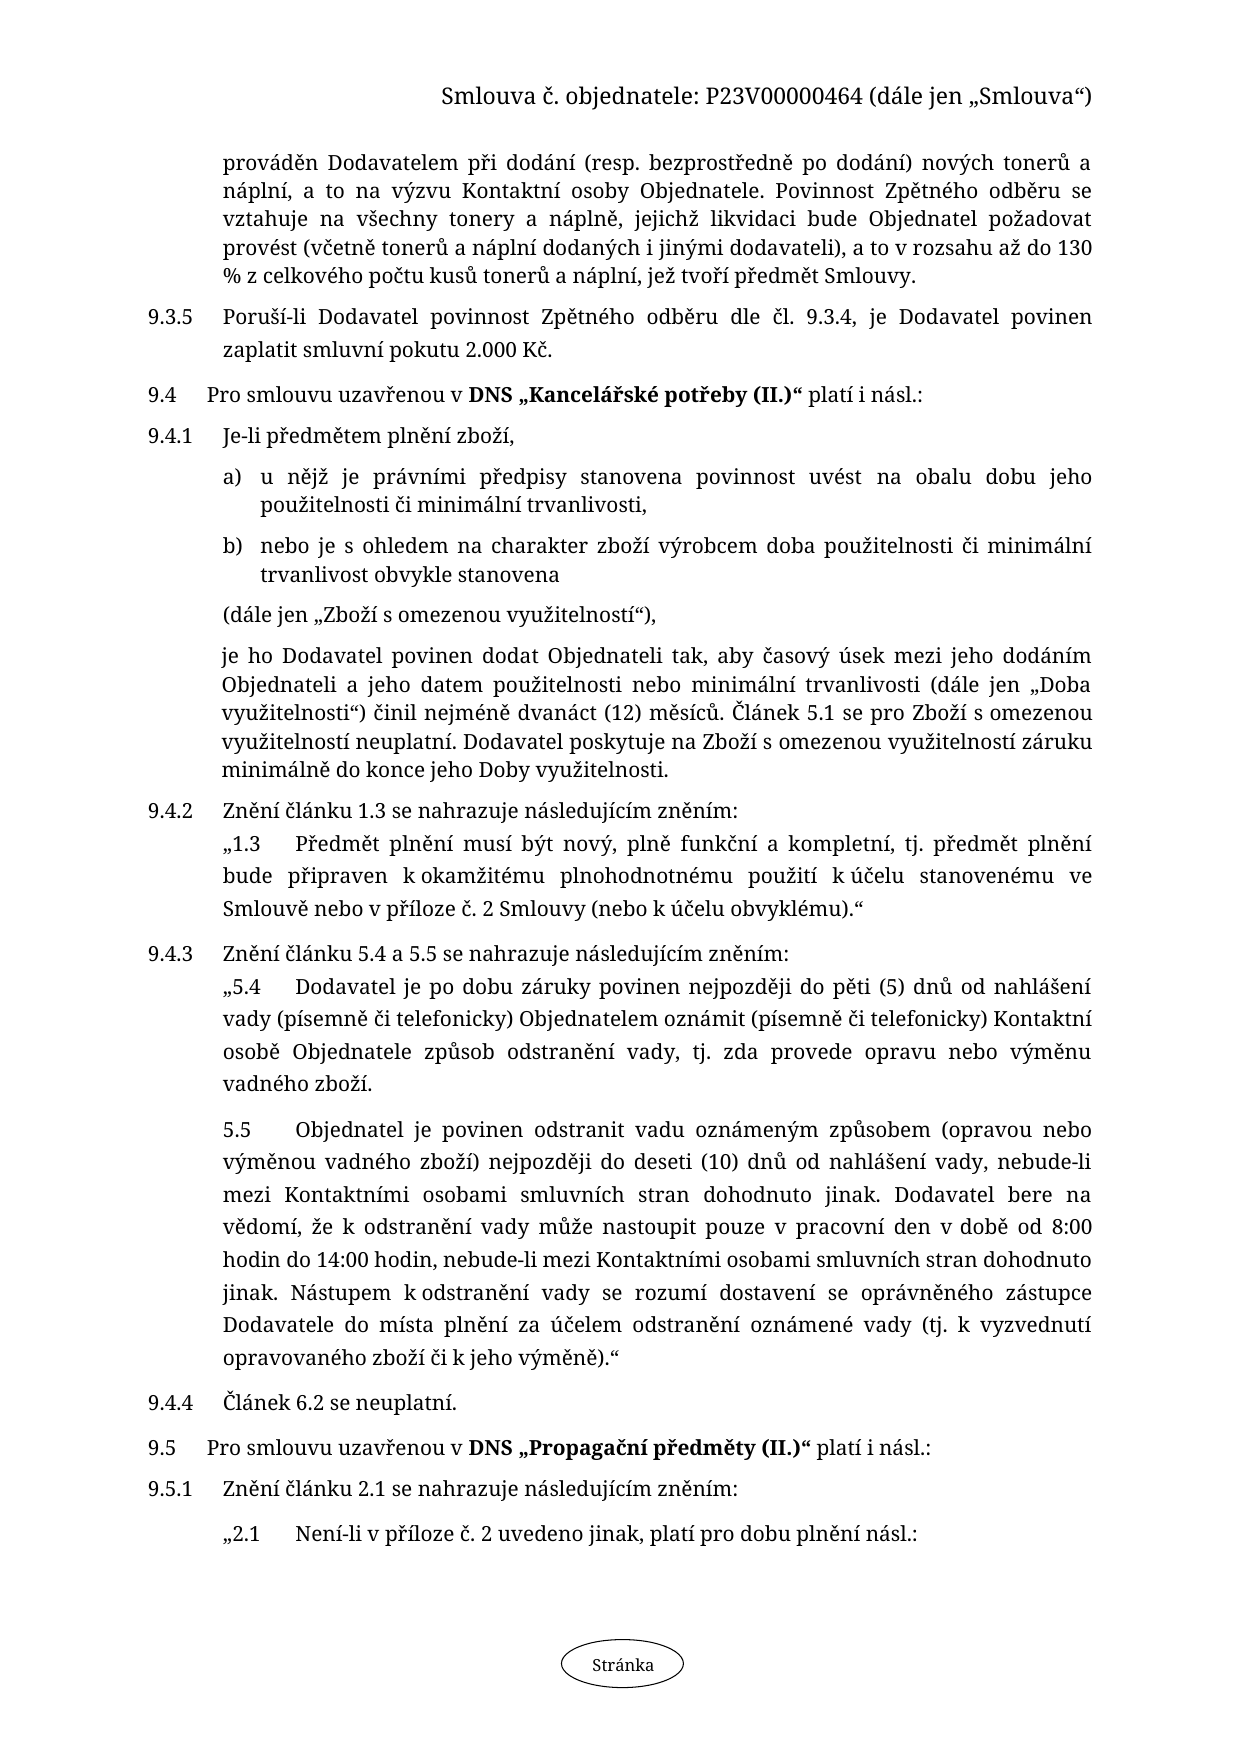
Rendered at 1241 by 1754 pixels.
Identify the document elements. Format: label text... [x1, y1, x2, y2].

text je ho Dodavatel povinen dodat Objednateli tak, aby časový úsek mezi jeho dodáním Objednateli a jeho datem použitelnosti nebo minimální trvanlivosti (dále jen „Doba využitelnosti“) činil nejméně dvanáct (12) měsíců. Článek 5.1 se pro Zboží s omezenou využitelností neuplatní. Dodavatel poskytuje na Zboží s omezenou využitelností záruku minimálně do konce jeho Doby využitelnosti. [221, 642, 1093, 784]
list Pro smlouvu uzavřenou v DNS „Kancelářské potřeby (II.)“ platí i násl.: [148, 380, 1093, 408]
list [148, 148, 1093, 290]
list Znění článku 5.4 a 5.5 se nahrazuje následujícím zněním: [148, 939, 1093, 968]
list „5.4 Dodavatel je po dobu záruky povinen nejpozději do pěti (5) dnů od nahlášení vady (písemně či telefonicky) Objednatelem oznámit (písemně či telefonicky) Kontaktní osobě Objednatele způsob odstranění vady, tj. zda provede opravu nebo výměnu vadného zboží. [223, 972, 1093, 1098]
list Znění článku 2.1 se nahrazuje následujícím zněním: [148, 1474, 1093, 1502]
text (dále jen „Zboží s omezenou využitelností“), [223, 601, 1093, 629]
list 5.5 Objednatel je povinen odstranit vadu oznámeným způsobem (opravou nebo výměnou vadného zboží) nejpozději do deseti (10) dnů od nahlášení vady, nebude-li mezi Kontaktními osobami smluvních stran dohodnuto jinak. Dodavatel bere na vědomí, že k odstranění vady může nastoupit pouze v pracovní den v době od 8:00 hodin do 14:00 hodin, nebude-li mezi Kontaktními osobami smluvních stran dohodnuto jinak. Nástupem k odstranění vady se rozumí dostavení se oprávněného zástupce Dodavatele do místa plnění za účelem odstranění oznámené vady (tj. k vyzvednutí opravovaného zboží či k jeho výměně).“ [223, 1115, 1093, 1371]
list „1.3 Předmět plnění musí být nový, plně funkční a kompletní, tj. předmět plnění bude připraven k okamžitému plnohodnotnému použití k účelu stanovenému ve Smlouvě nebo v příloze č. 2 Smlouvy (nebo k účelu obvyklému).“ [223, 829, 1093, 922]
list Pro smlouvu uzavřenou v DNS „Propagační předměty (II.)“ platí i násl.: [148, 1433, 1093, 1462]
list „2.1 Není-li v příloze č. 2 uvedeno jinak, platí pro dobu plnění násl.: [223, 1519, 1093, 1548]
list Poruší-li Dodavatel povinnost Zpětného odběru dle čl. 9.3.4, je Dodavatel povinen zaplatit smluvní pokutu 2.000 Kč. [148, 302, 1093, 363]
list u nějž je právními předpisy stanovena povinnost uvést na obalu dobu jeho použitelnosti či minimální trvanlivosti, [223, 462, 1093, 519]
list nebo je s ohledem na charakter zboží výrobcem doba použitelnosti či minimální trvanlivost obvykle stanovena [223, 531, 1093, 588]
list Článek 6.2 se neuplatní. [148, 1388, 1093, 1416]
list Je-li předmětem plnění zboží, [148, 421, 1093, 449]
list Znění článku 1.3 se nahrazuje následujícím zněním: [148, 796, 1093, 825]
